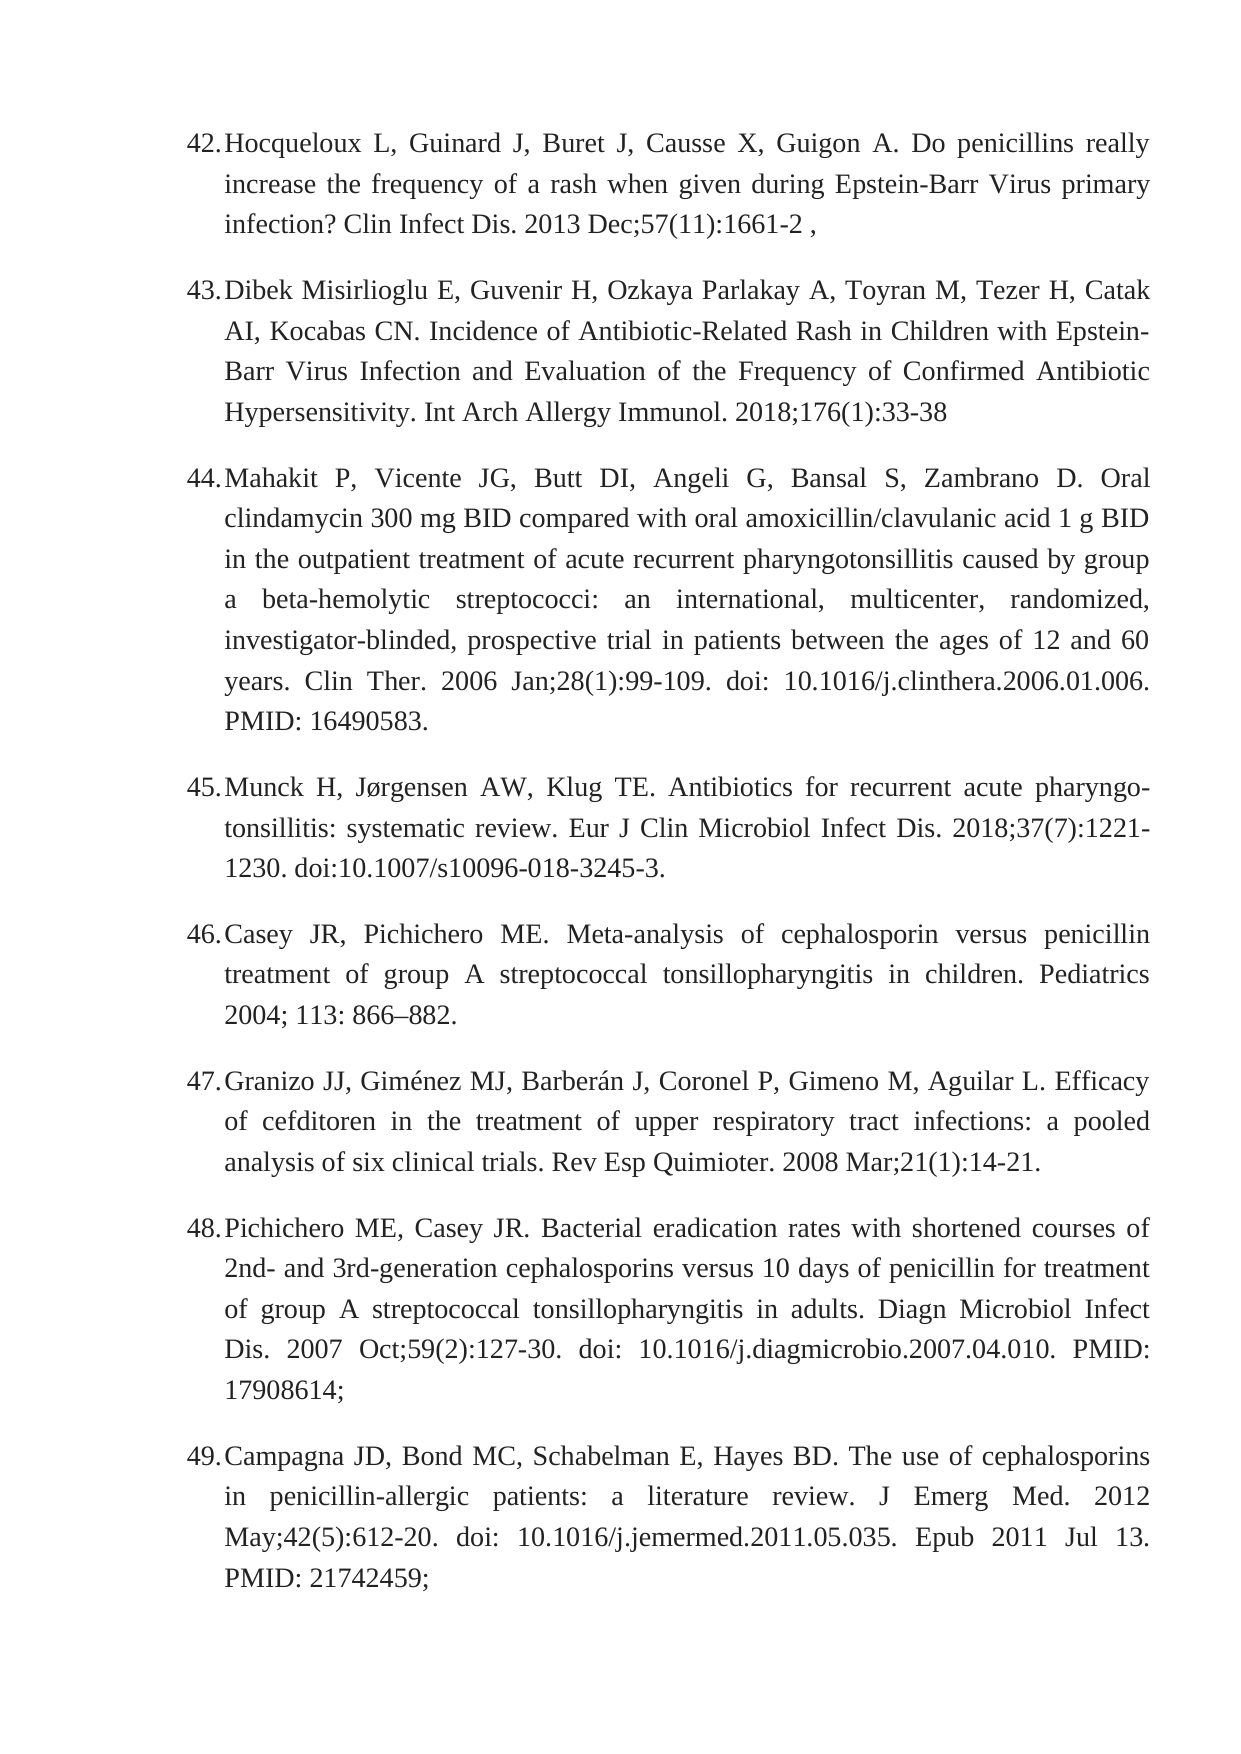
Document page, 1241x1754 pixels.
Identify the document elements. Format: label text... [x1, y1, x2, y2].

list Granizo JJ, Giménez MJ, Barberán J, Coronel P, Gimeno M, Aguilar L. Efficacy of cefditoren in the treatment of upper respiratory tract infections: a pooled analysis of six clinical trials. Rev Esp Quimioter. 2008 Mar;21(1):14-21. [187, 1056, 1152, 1177]
list Pichichero ME, Casey JR. Bacterial eradication rates with shortened courses of 2nd- and 3rd-generation cephalosporins versus 10 days of penicillin for treatment of group A streptococcal tonsillopharyngitis in adults. Diagn Microbiol Infect Dis. 2007 Oct;59(2):127-30. doi: 10.1016/j.diagmicrobio.2007.04.010. PMID: 17908614; [187, 1202, 1152, 1406]
list Campagna JD, Bond MC, Schabelman E, Hayes BD. The use of cephalosporins in penicillin-allergic patients: a literature review. J Emerg Med. 2012 May;42(5):612-20. doi: 10.1016/j.jemermed.2011.05.035. Epub 2011 Jul 13. PMID: 21742459; [187, 1431, 1152, 1593]
list Casey JR, Pichichero ME. Meta-analysis of cephalosporin versus penicillin treatment of group A streptococcal tonsillopharyngitis in children. Pediatrics 2004; 113: 866–882. [187, 909, 1152, 1031]
list Hocqueloux L, Guinard J, Buret J, Causse X, Guigon A. Do penicillins really increase the frequency of a rash when given during Epstein-Barr Virus primary infection? Clin Infect Dis. 2013 Dec;57(11):1661-2 , [187, 118, 1152, 240]
list Dibek Misirlioglu E, Guvenir H, Ozkaya Parlakay A, Toyran M, Tezer H, Catak AI, Kocabas CN. Incidence of Antibiotic-Related Rash in Children with Epstein-Barr Virus Infection and Evaluation of the Frequency of Confirmed Antibiotic Hypersensitivity. Int Arch Allergy Immunol. 2018;176(1):33-38 [187, 265, 1152, 427]
list Mahakit P, Vicente JG, Butt DI, Angeli G, Bansal S, Zambrano D. Oral clindamycin 300 mg BID compared with oral amoxicillin/clavulanic acid 1 g BID in the outpatient treatment of acute recurrent pharyngotonsillitis caused by group a beta-hemolytic streptococci: an international, multicenter, randomized, investigator-blinded, prospective trial in patients between the ages of 12 and 60 years. Clin Ther. 2006 Jan;28(1):99-109. doi: 10.1016/j.clinthera.2006.01.006. PMID: 16490583. [187, 452, 1152, 737]
list Munck H, Jørgensen AW, Klug TE. Antibiotics for recurrent acute pharyngo-tonsillitis: systematic review. Eur J Clin Microbiol Infect Dis. 2018;37(7):1221-1230. doi:10.1007/s10096-018-3245-3. [187, 762, 1152, 884]
